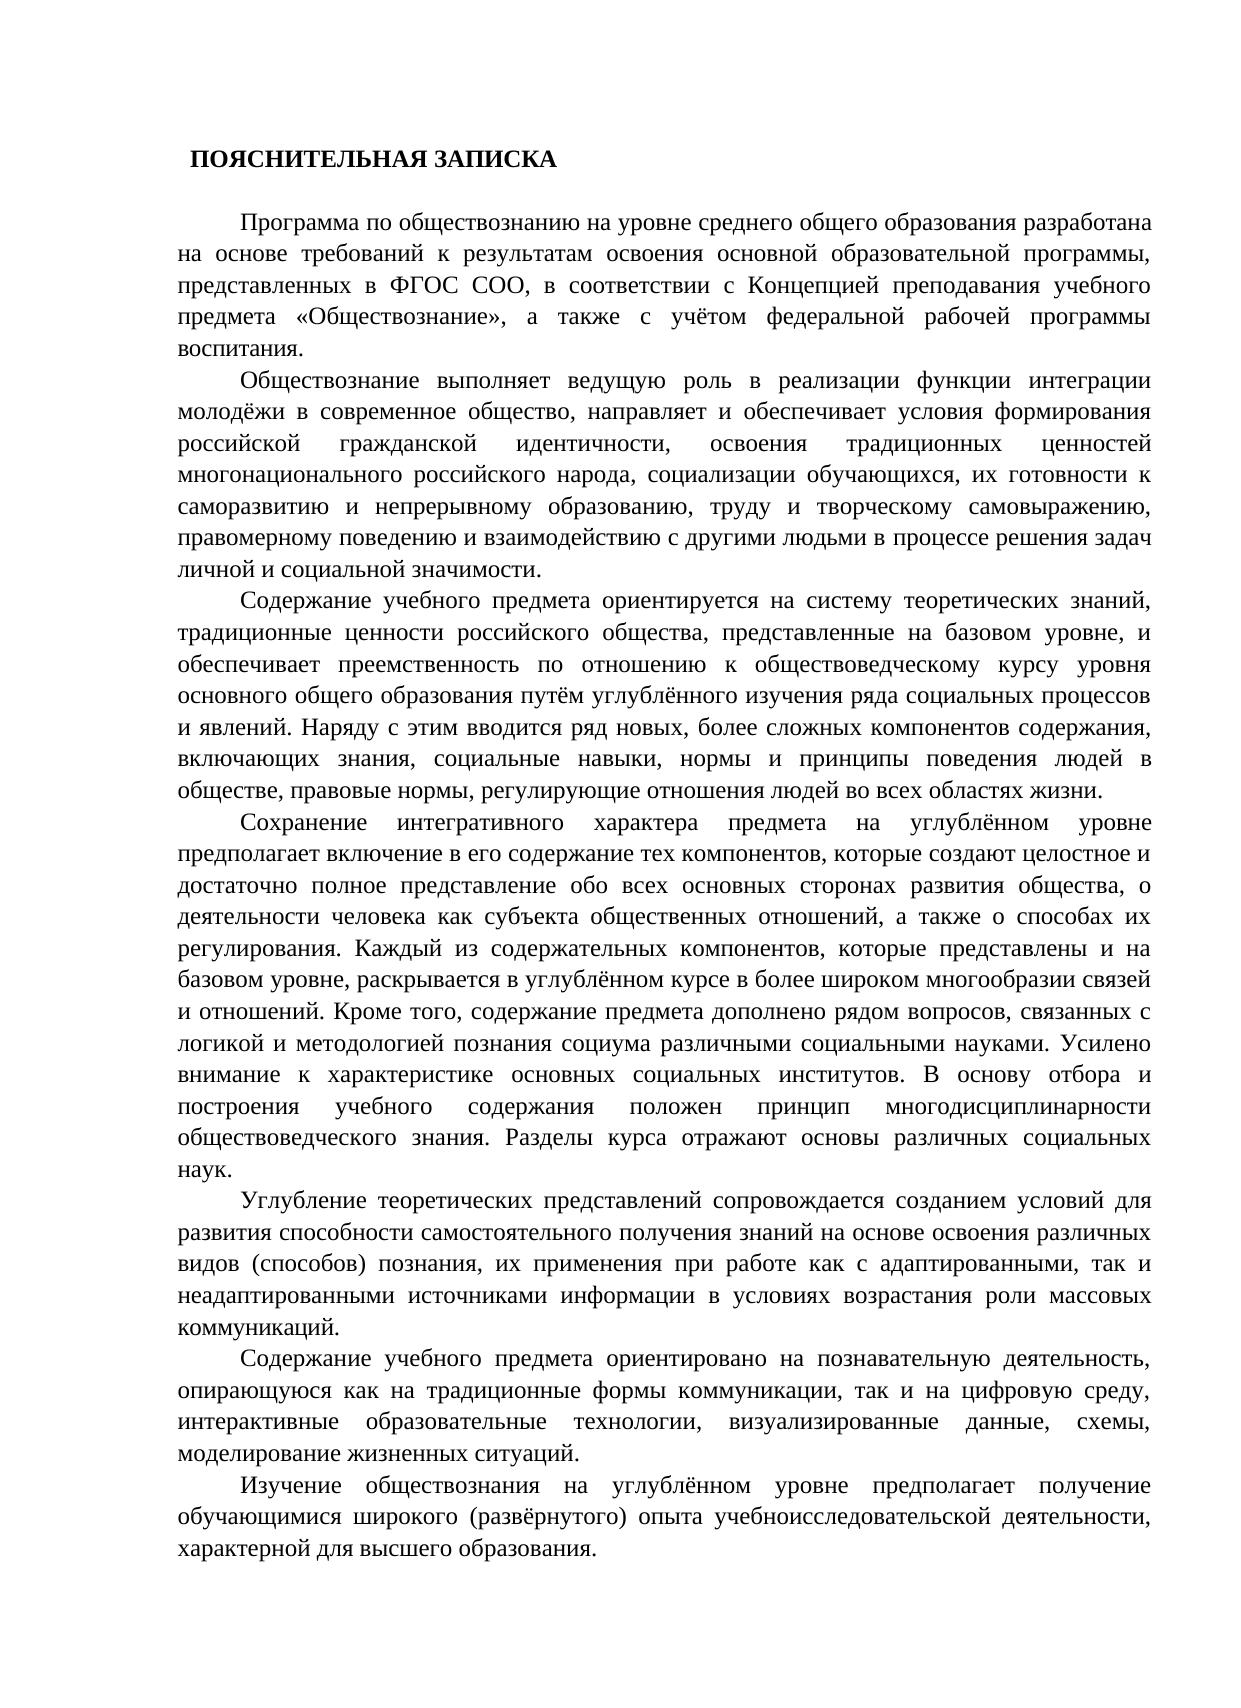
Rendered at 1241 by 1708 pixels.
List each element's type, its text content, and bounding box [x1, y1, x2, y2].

text Углубление теоретических представлений сопровождается созданием условий для развития способности самостоятельного получения знаний на основе освоения различных видов (способов) познания, их применения при работе как с адаптированными, так и неадаптированными источниками информации в условиях возрастания роли массовых коммуникаций. [177, 1185, 1152, 1340]
text Содержание учебного предмета ориентировано на познавательную деятельность, опирающуюся как на традиционные формы коммуникации, так и на цифровую среду, интерактивные образовательные технологии, визуализированные данные, схемы, моделирование жизненных ситуаций. [177, 1343, 1151, 1467]
text Сохранение интегративного характера предмета на углублённом уровне предполагает включение в его содержание тех компонентов, которые создают целостное и достаточно полное представление обо всех основных сторонах развития общества, о деятельности человека как субъекта общественных отношений, а также о способах их регулирования. Каждый из содержательных компонентов, которые представлены и на базовом уровне, раскрывается в углублённом курсе в более широком многообразии связей и отношений. Кроме того, содержание предмета дополнено рядом вопросов, связанных с логикой и методологией познания социума различными социальными науками. Усилено внимание к характеристике основных социальных институтов. В основу отбора и построения учебного содержания положен принцип многодисциплинарности обществоведческого знания. Разделы курса отражают основы различных социальных наук. [177, 807, 1152, 1183]
text Содержание учебного предмета ориентируется на систему теоретических знаний, традиционные ценности российского общества, представленные на базовом уровне, и обеспечивает преемственность по отношению к обществоведческому курсу уровня основного общего образования путём углублённого изучения ряда социальных процессов и явлений. Наряду с этим вводится ряд новых, более сложных компонентов содержания, включающих знания, социальные навыки, нормы и принципы поведения людей в обществе, правовые нормы, регулирующие отношения людей во всех областях жизни. [177, 586, 1152, 804]
text Программа по обществознанию на уровне среднего общего образования разработана на основе требований к результатам освоения основной образовательной программы, представленных в ФГОС СОО, в соответствии с Концепцией преподавания учебного предмета «Обществознание», а также с учётом федеральной рабочей программы воспитания. [177, 207, 1152, 362]
text Обществознание выполняет ведущую роль в реализации функции интеграции молодёжи в современное общество, направляет и обеспечивает условия формирования российской гражданской идентичности, освоения традиционных ценностей многонационального российского народа, социализации обучающихся, их готовности к саморазвитию и непрерывному образованию, труду и творческому самовыражению, правомерному поведению и взаимодействию с другими людьми в процессе решения задач личной и социальной значимости. [177, 365, 1152, 583]
subtitle ПОЯСНИТЕЛЬНАЯ ЗАПИСКА [190, 144, 1166, 173]
text Изучение обществознания на углублённом уровне предполагает получение обучающимися широкого (развёрнутого) опыта учебноисследовательской деятельности, характерной для высшего образования. [177, 1470, 1152, 1562]
